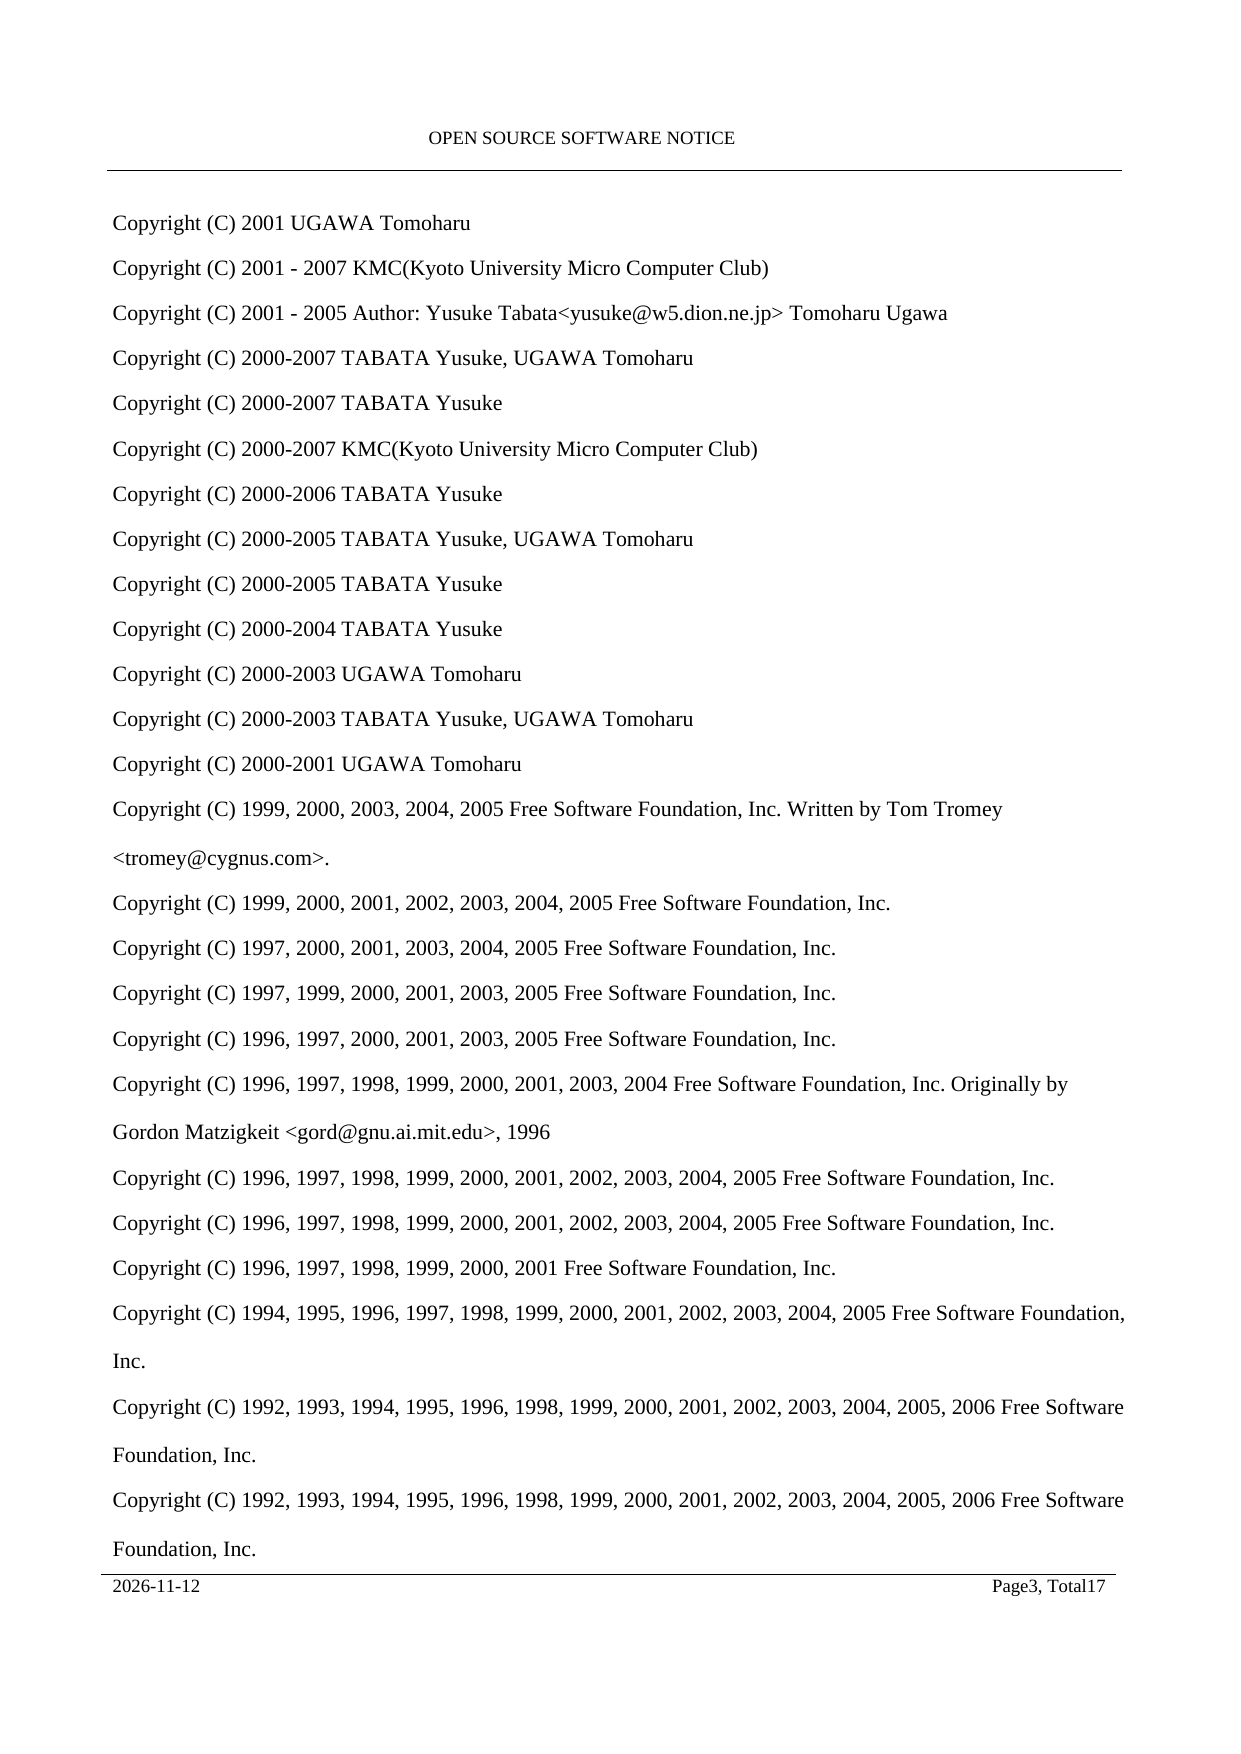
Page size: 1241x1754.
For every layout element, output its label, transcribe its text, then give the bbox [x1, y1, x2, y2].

text Copyright (C) 1999, 2000, 2003, 2004, 2005 Free Software Foundation, Inc. Written by Tom Tromey <tromey@cygnus.com>. [112, 793, 1128, 874]
text Copyright (C) 1996, 1997, 1998, 1999, 2000, 2001 Free Software Foundation, Inc. [112, 1251, 1128, 1283]
text Copyright (C) 1996, 1997, 2000, 2001, 2003, 2005 Free Software Foundation, Inc. [112, 1022, 1128, 1054]
text Copyright (C) 2000-2004 TABATA Yusuke [112, 612, 1128, 645]
text Copyright (C) 2000-2007 TABATA Yusuke, UGAWA Tomoharu [112, 342, 1128, 374]
text Copyright (C) 1997, 1999, 2000, 2001, 2003, 2005 Free Software Foundation, Inc. [112, 977, 1128, 1009]
text Copyright (C) 1996, 1997, 1998, 1999, 2000, 2001, 2002, 2003, 2004, 2005 Free Software Foundation, Inc. [112, 1161, 1128, 1193]
text Copyright (C) 1996, 1997, 1998, 1999, 2000, 2001, 2002, 2003, 2004, 2005 Free Software Foundation, Inc. [112, 1206, 1128, 1238]
text Copyright (C) 1994, 1995, 1996, 1997, 1998, 1999, 2000, 2001, 2002, 2003, 2004, 2005 Free Software Foundation, Inc. [112, 1296, 1128, 1377]
text Copyright (C) 1999, 2000, 2001, 2002, 2003, 2004, 2005 Free Software Foundation, Inc. [112, 887, 1128, 919]
text Copyright (C) 2000-2007 TABATA Yusuke [112, 387, 1128, 419]
text Copyright (C) 2000-2001 UGAWA Tomoharu [112, 748, 1128, 780]
text Copyright (C) 2000-2003 UGAWA Tomoharu [112, 657, 1128, 690]
text Copyright (C) 1992, 1993, 1994, 1995, 1996, 1998, 1999, 2000, 2001, 2002, 2003, 2004, 2005, 2006 Free Software Foundation, Inc. [112, 1390, 1128, 1471]
text Copyright (C) 2001 - 2007 KMC(Kyoto University Micro Computer Club) [112, 251, 1128, 284]
text Copyright (C) 1997, 2000, 2001, 2003, 2004, 2005 Free Software Foundation, Inc. [112, 932, 1128, 964]
text Copyright (C) 2000-2005 TABATA Yusuke [112, 567, 1128, 600]
text Copyright (C) 2000-2007 KMC(Kyoto University Micro Computer Club) [112, 432, 1128, 464]
text Copyright (C) 2000-2006 TABATA Yusuke [112, 477, 1128, 509]
text Copyright (C) 1996, 1997, 1998, 1999, 2000, 2001, 2003, 2004 Free Software Foundation, Inc. Originally by Gordon Matzigkeit <gord@gnu.ai.mit.edu>, 1996 [112, 1067, 1128, 1148]
text Copyright (C) 1992, 1993, 1994, 1995, 1996, 1998, 1999, 2000, 2001, 2002, 2003, 2004, 2005, 2006 Free Software Foundation, Inc. [112, 1484, 1128, 1565]
text Copyright (C) 2000-2003 TABATA Yusuke, UGAWA Tomoharu [112, 702, 1128, 735]
text Copyright (C) 2000-2005 TABATA Yusuke, UGAWA Tomoharu [112, 522, 1128, 554]
text Copyright (C) 2001 UGAWA Tomoharu [112, 206, 1128, 239]
text Copyright (C) 2001 - 2005 Author: Yusuke Tabata<yusuke@w5.dion.ne.jp> Tomoharu Ugawa [112, 297, 1128, 329]
